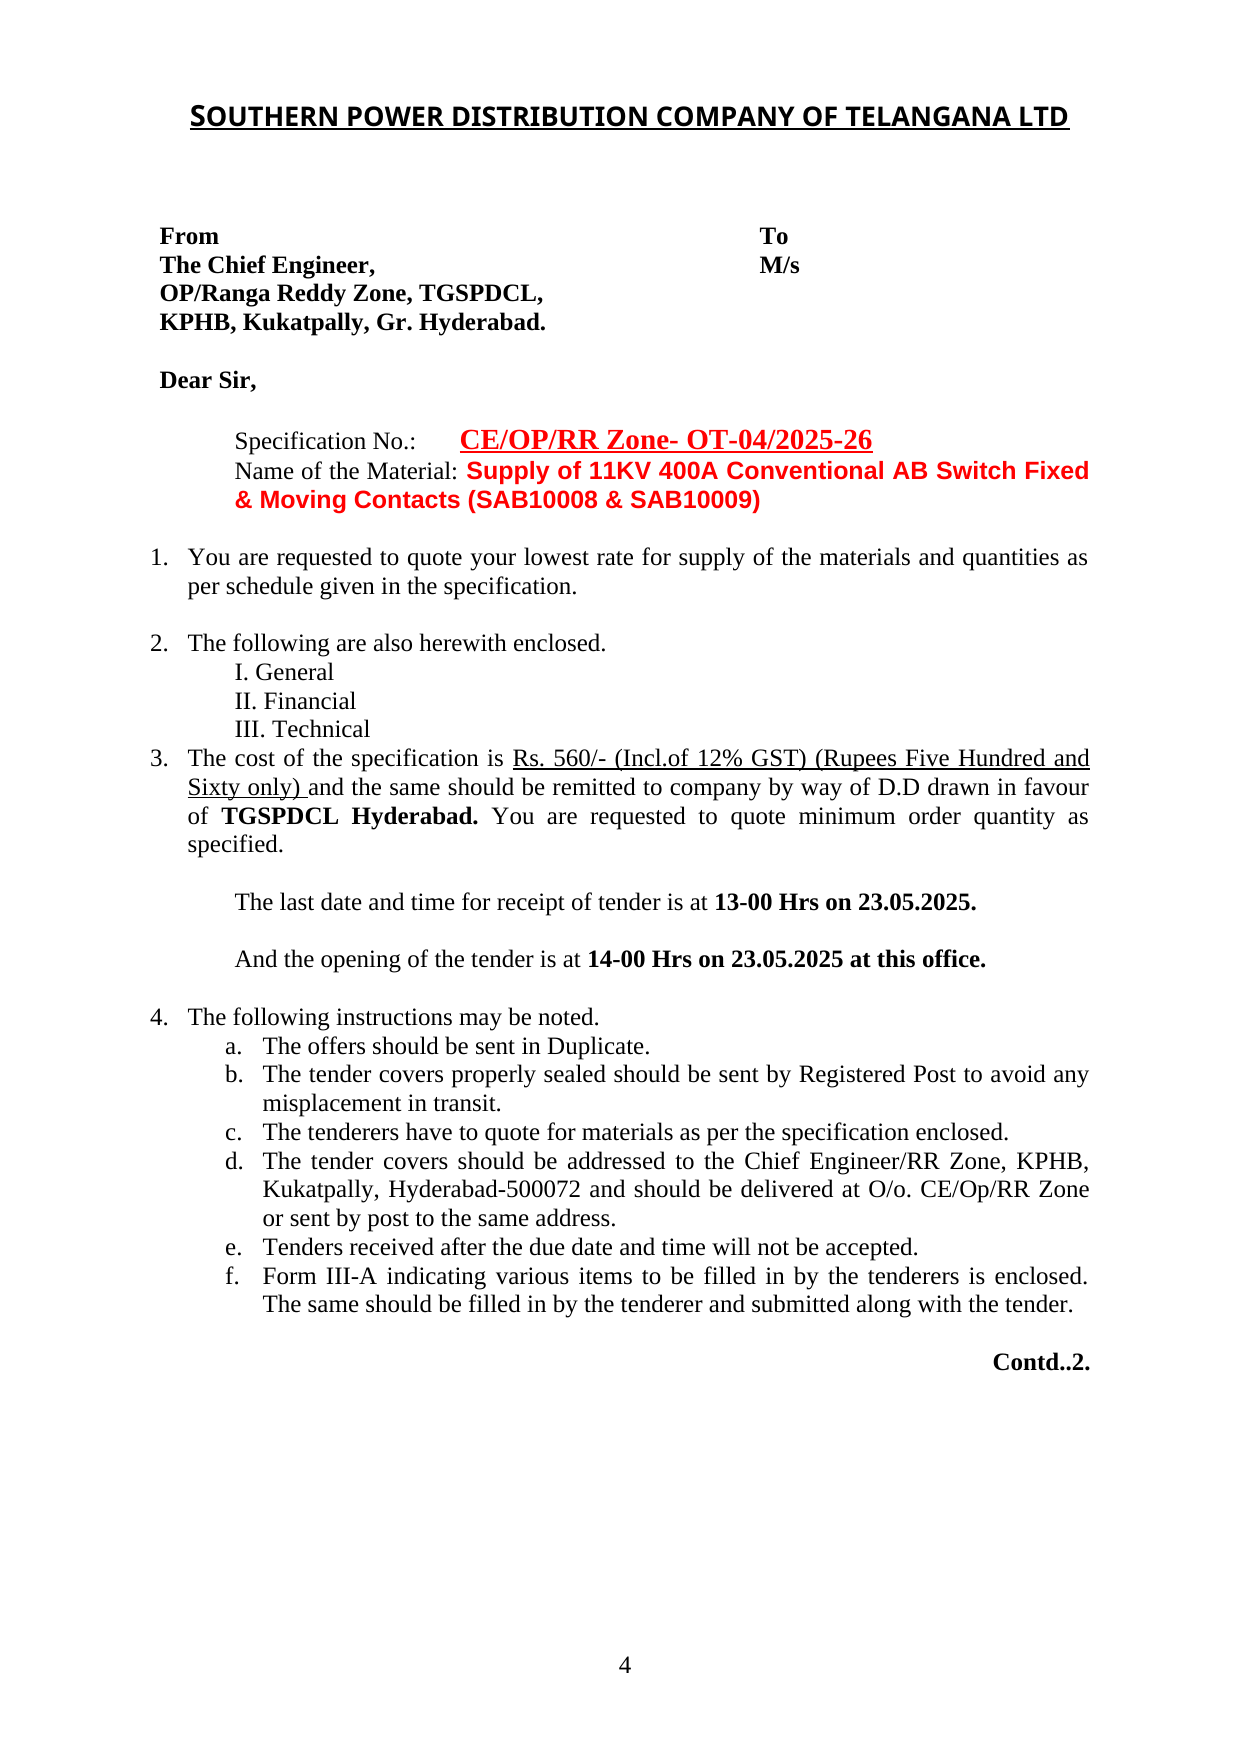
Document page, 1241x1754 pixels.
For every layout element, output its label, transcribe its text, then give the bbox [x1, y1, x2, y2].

list You are requested to quote your lowest rate for supply of the materials and quantities as per schedule given in the specification. [150, 542, 1090, 599]
text KPHB, Kukatpally, Gr. Hyderabad. [159, 307, 1090, 336]
text III. Technical [234, 714, 1090, 743]
text The Chief Engineer, M/s [159, 250, 1090, 278]
list Form III-A indicating various items to be filled in by the tenderers is enclosed. The same should be filled in by the tenderer and submitted along with the tender. [225, 1261, 1090, 1318]
text And the opening of the tender is at 14-00 Hrs on 23.05.2025 at this office. [234, 944, 1090, 973]
list The cost of the specification is Rs. 560/- (Incl.of 12% GST) (Rupees Five Hundred and Sixty only) and the same should be remitted to company by way of D.D drawn in favour of TGSPDCL Hyderabad. You are requested to quote minimum order quantity as specified. [150, 743, 1090, 858]
list The offers should be sent in Duplicate. [225, 1031, 1090, 1059]
text Contd..2. [534, 1347, 1090, 1376]
text II. Financial [234, 686, 1090, 714]
list The tender covers properly sealed should be sent by Registered Post to avoid any misplacement in transit. [225, 1059, 1090, 1117]
text Name of the Material: Supply of 11KV 400A Conventional AB Switch Fixed & Moving Contacts (SAB10008 & SAB10009) [234, 456, 1090, 513]
list The tender covers should be addressed to the Chief Engineer/RR Zone, KPHB, Kukatpally, Hyderabad-500072 and should be delivered at O/o. CE/Op/RR Zone or sent by post to the same address. [225, 1146, 1090, 1232]
list The following instructions may be noted. [150, 1002, 1090, 1031]
list Tenders received after the due date and time will not be accepted. [225, 1232, 1090, 1261]
text Dear Sir, [159, 365, 1090, 393]
subtitle Specification No.: CE/OP/RR Zone- OT-04/2025-26 [159, 422, 1090, 456]
text OP/Ranga Reddy Zone, TGSPDCL, [159, 278, 1090, 307]
text The last date and time for receipt of tender is at 13-00 Hrs on 23.05.2025. [234, 887, 1090, 916]
subtitle From To [159, 221, 1090, 250]
list The tenderers have to quote for materials as per the specification enclosed. [225, 1117, 1090, 1146]
text SOUTHERN POWER DISTRIBUTION COMPANY OF TELANGANA LTD [169, 95, 1090, 135]
list The following are also herewith enclosed. [150, 628, 1090, 657]
text I. General [234, 657, 1090, 686]
